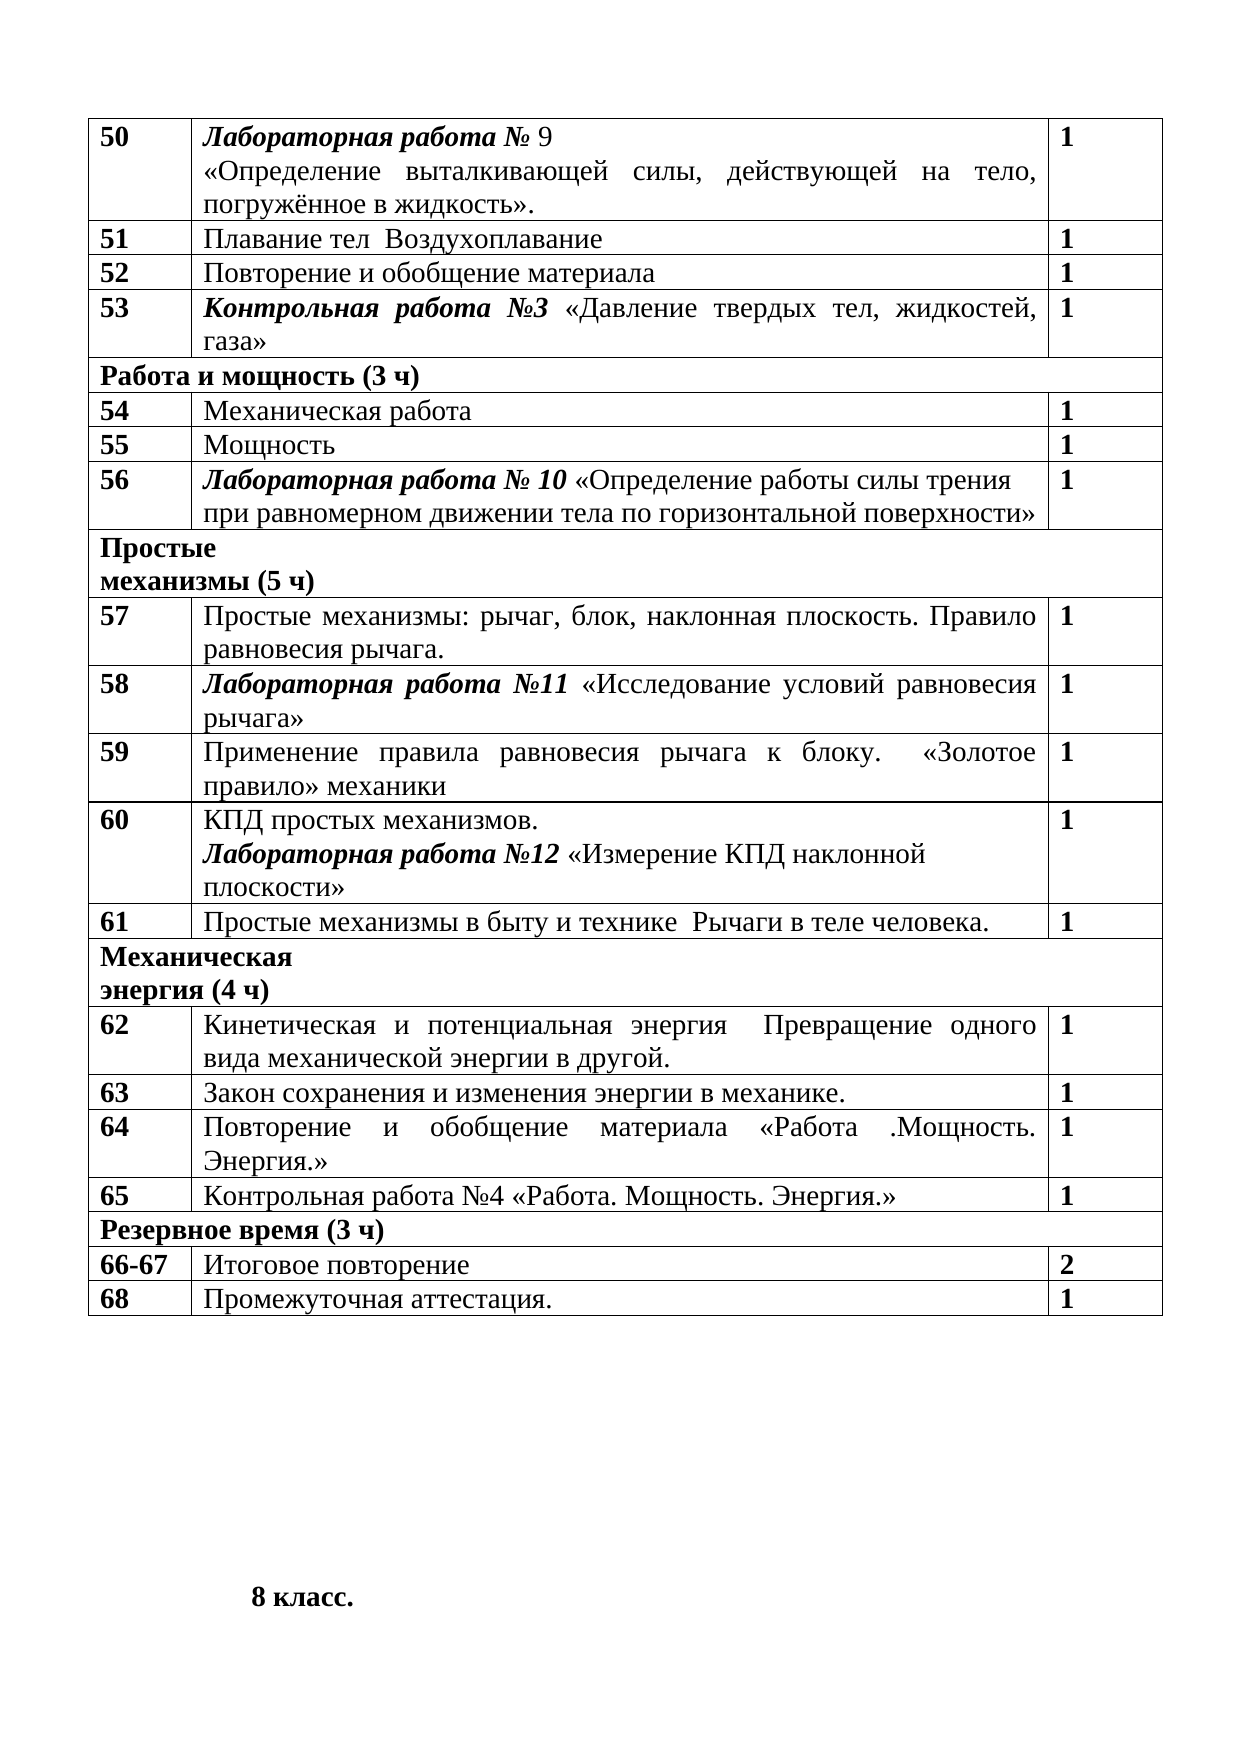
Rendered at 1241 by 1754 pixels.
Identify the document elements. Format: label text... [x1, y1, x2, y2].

table_cell Контрольная работа №3 «Давление твердых тел, жидкостей, газа» [192, 290, 1048, 357]
table_cell Мощность [192, 427, 1048, 461]
table_cell 1 [1049, 1110, 1162, 1177]
table_cell 63 [89, 1075, 191, 1108]
table_cell 56 [89, 462, 191, 529]
table_cell Резервное время (3 ч) [89, 1212, 1162, 1246]
table_cell 1 [1049, 734, 1162, 801]
table_cell 62 [89, 1007, 191, 1074]
table_cell Лабораторная работа №11 «Исследование условий равновесия рычага» [192, 666, 1048, 733]
table_cell 58 [89, 666, 191, 733]
table_cell Итоговое повторение [192, 1247, 1048, 1280]
table_cell Механическая работа [192, 393, 1048, 426]
table_cell Применение правила равновесия рычага к блоку. «Золотое правило» механики [192, 734, 1048, 801]
table_cell 53 [89, 290, 191, 357]
table_cell 1 [1049, 427, 1162, 461]
table_cell Плавание тел Воздухоплавание [192, 221, 1048, 254]
text 8 класс. [177, 1579, 1152, 1613]
table_cell 1 [1049, 119, 1162, 220]
table_cell 1 [1049, 904, 1162, 938]
table_cell 52 [89, 255, 191, 289]
table_cell 1 [1049, 393, 1162, 426]
table_cell 1 [1049, 1075, 1162, 1108]
table_cell 1 [1049, 221, 1162, 254]
table_cell 1 [1049, 1178, 1162, 1211]
table_cell 1 [1049, 598, 1162, 665]
table_cell 1 [1049, 255, 1162, 289]
table_cell Кинетическая и потенциальная энергия Превращение одного вида механической энергии в другой. [192, 1007, 1048, 1074]
table_cell Простые механизмы (5 ч) [89, 530, 1162, 597]
table_cell 68 [89, 1281, 191, 1315]
table_cell 1 [1049, 666, 1162, 733]
table_cell Простые механизмы: рычаг, блок, наклонная плоскость. Правило равновесия рычага. [192, 598, 1048, 665]
table_cell Простые механизмы в быту и технике Рычаги в теле человека. [192, 904, 1048, 938]
table_cell 61 [89, 904, 191, 938]
table_cell 55 [89, 427, 191, 461]
table_cell 50 [89, 119, 191, 220]
table_cell 64 [89, 1110, 191, 1177]
table_cell 2 [1049, 1247, 1162, 1280]
table_cell 59 [89, 734, 191, 801]
table_cell 1 [1049, 803, 1162, 903]
table_cell 51 [89, 221, 191, 254]
table_cell 65 [89, 1178, 191, 1211]
table_cell 66-67 [89, 1247, 191, 1280]
table_cell Лабораторная работа № 9 «Определение выталкивающей силы, действующей на тело, погружённое в жидкость». [192, 119, 1048, 220]
table_cell Контрольная работа №4 «Работа. Мощность. Энергия.» [192, 1178, 1048, 1211]
table_cell 54 [89, 393, 191, 426]
table_cell Работа и мощность (3 ч) [89, 358, 1162, 392]
table_cell 1 [1049, 462, 1162, 529]
table_cell Закон сохранения и изменения энергии в механике. [192, 1075, 1048, 1108]
table_cell КПД простых механизмов. Лабораторная работа №12 «Измерение КПД наклонной плоскости» [192, 803, 1048, 903]
table_cell 1 [1049, 1281, 1162, 1315]
table_cell 1 [1049, 290, 1162, 357]
table_cell Повторение и обобщение материала «Работа .Мощность. Энергия.» [192, 1110, 1048, 1177]
table_cell 60 [89, 803, 191, 903]
table_cell Повторение и обобщение материала [192, 255, 1048, 289]
table_cell Лабораторная работа № 10 «Определение работы силы трения при равномерном движении тела по горизонтальной поверхности» [192, 462, 1048, 529]
table_cell Механическая энергия (4 ч) [89, 939, 1162, 1006]
table_cell 57 [89, 598, 191, 665]
table_cell 1 [1049, 1007, 1162, 1074]
table_cell Промежуточная аттестация. [192, 1281, 1048, 1315]
